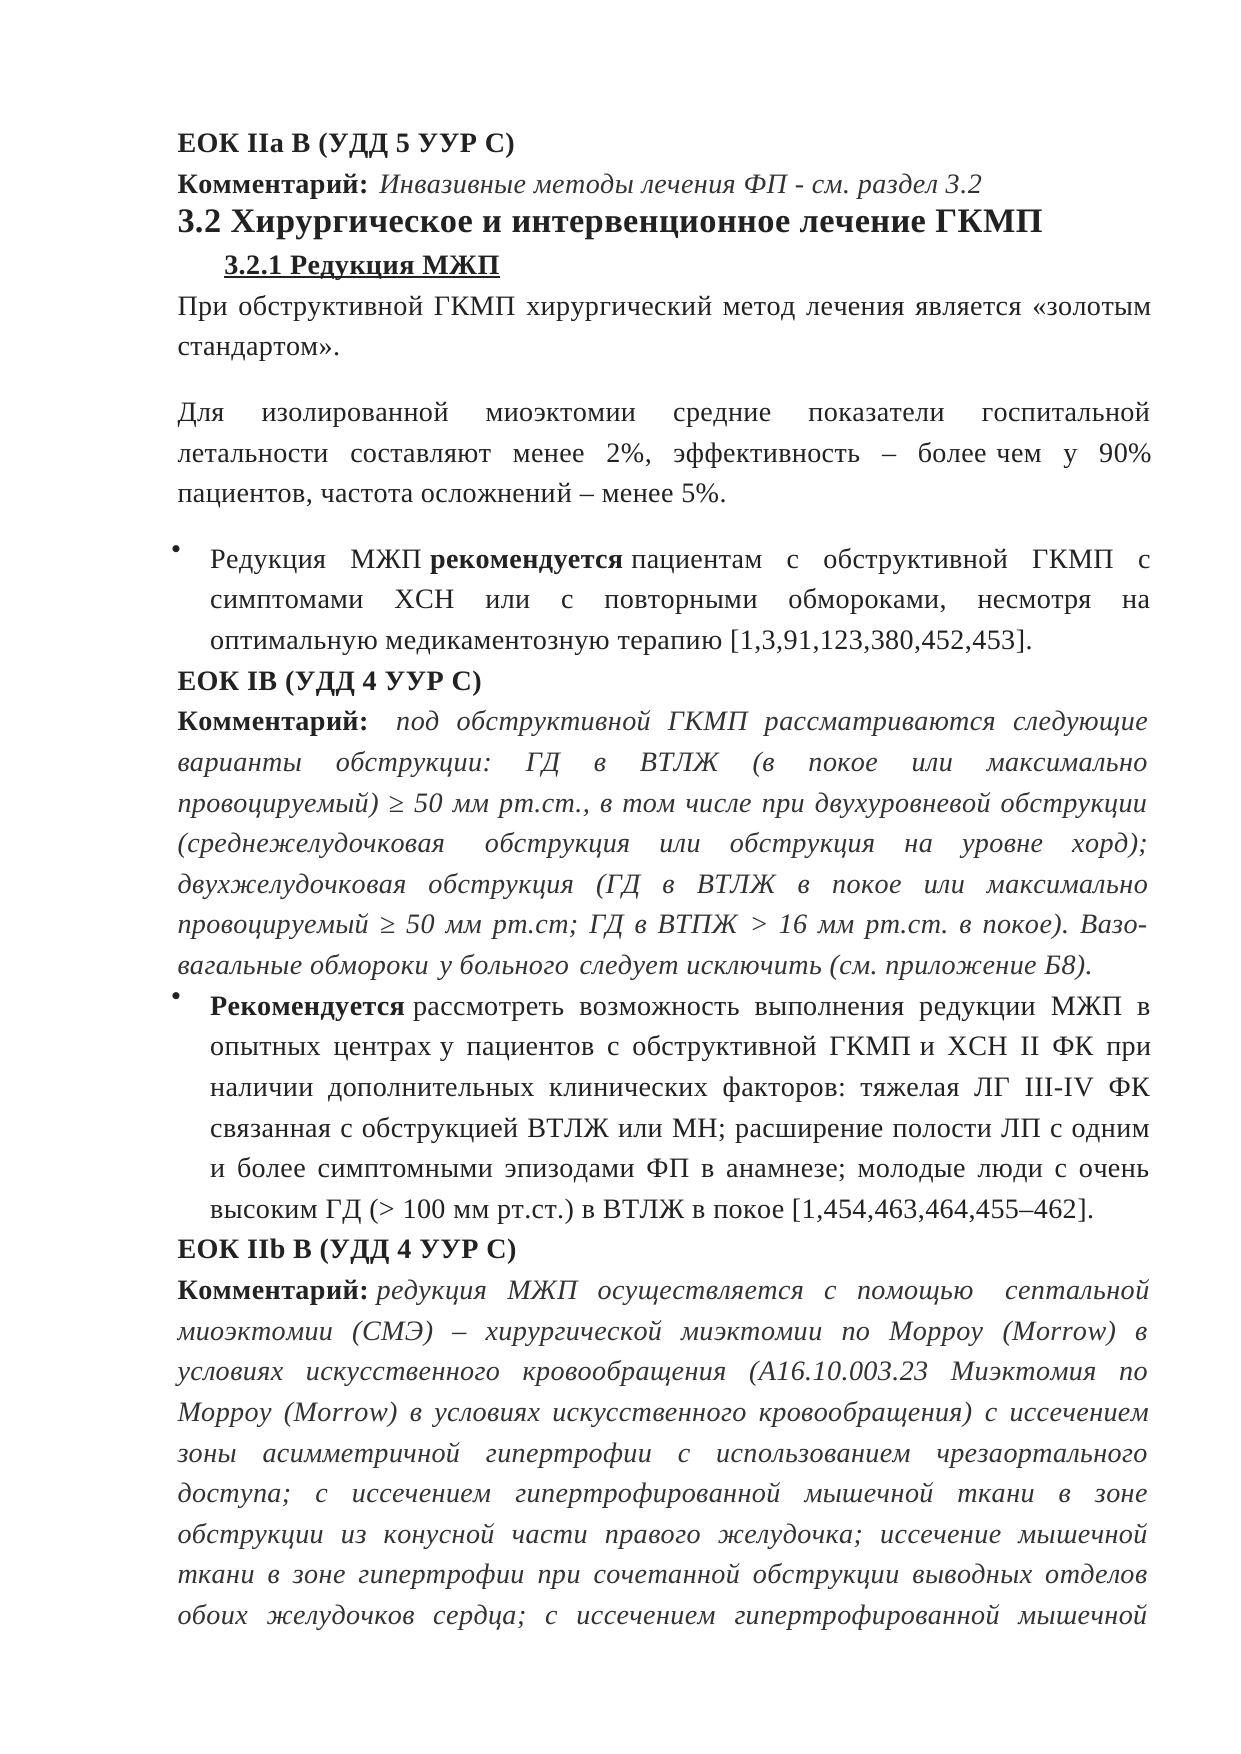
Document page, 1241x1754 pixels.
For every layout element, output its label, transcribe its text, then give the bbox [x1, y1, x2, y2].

text 3.2 Хирургическое и интервенционное лечение ГКМП [177, 199, 1152, 240]
text 3.2.1 Редукция МЖП [224, 240, 1105, 281]
text ЕОК IIa B (УДД 5 УУР С) [177, 118, 1152, 159]
text Комментарий: Инвазивные методы лечения ФП - см. раздел 3.2 [177, 159, 1152, 199]
list Рекомендуется рассмотреть возможность выполнения редукции МЖП в опытных центрах у пациентов с обструктивной ГКМП и ХСН II ФК при наличии дополнительных клинических факторов: тяжелая ЛГ III-IV ФК связанная с обструкцией ВТЛЖ или МН; расширение полости ЛП с одним и более симптомными эпизодами ФП в анамнезе; молодые люди с очень высоким ГД (> 100 мм рт.ст.) в ВТЛЖ в покое [1,454,463,464,455–462]. [172, 981, 1152, 1224]
text ЕОК IIb B (УДД 4 УУР С) [177, 1224, 1152, 1265]
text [177, 1265, 1152, 1631]
list Редукция МЖП рекомендуется пациентам с обструктивной ГКМП с симптомами ХСН или с повторными обмороками, несмотря на оптимальную медикаментозную терапию [1,3,91,123,380,452,453]. [172, 534, 1152, 656]
text Комментарий: под обструктивной ГКМП рассматриваются следующие варианты обструкции: ГД в ВТЛЖ (в покое или максимально провоцируемый) ≥ 50 мм рт.ст., в том числе при двухуровневой обструкции (среднежелудочковая обструкция или обструкция на уровне хорд); двухжелудочковая обструкция (ГД в ВТЛЖ в покое или максимально провоцируемый ≥ 50 мм рт.ст; ГД в ВТПЖ ˃ 16 мм рт.ст. в покое). Вазо-вагальные обмороки у больного следует исключить (см. приложение Б8). [177, 696, 1152, 981]
text При обструктивной ГКМП хирургический метод лечения является «золотым стандартом». [177, 281, 1152, 362]
text Для изолированной миоэктомии средние показатели госпитальной летальности составляют менее 2%, эффективность – более чем у 90% пациентов, частота осложнений – менее 5%. [177, 387, 1152, 509]
text ЕОК IВ (УДД 4 УУР С) [177, 656, 1152, 696]
